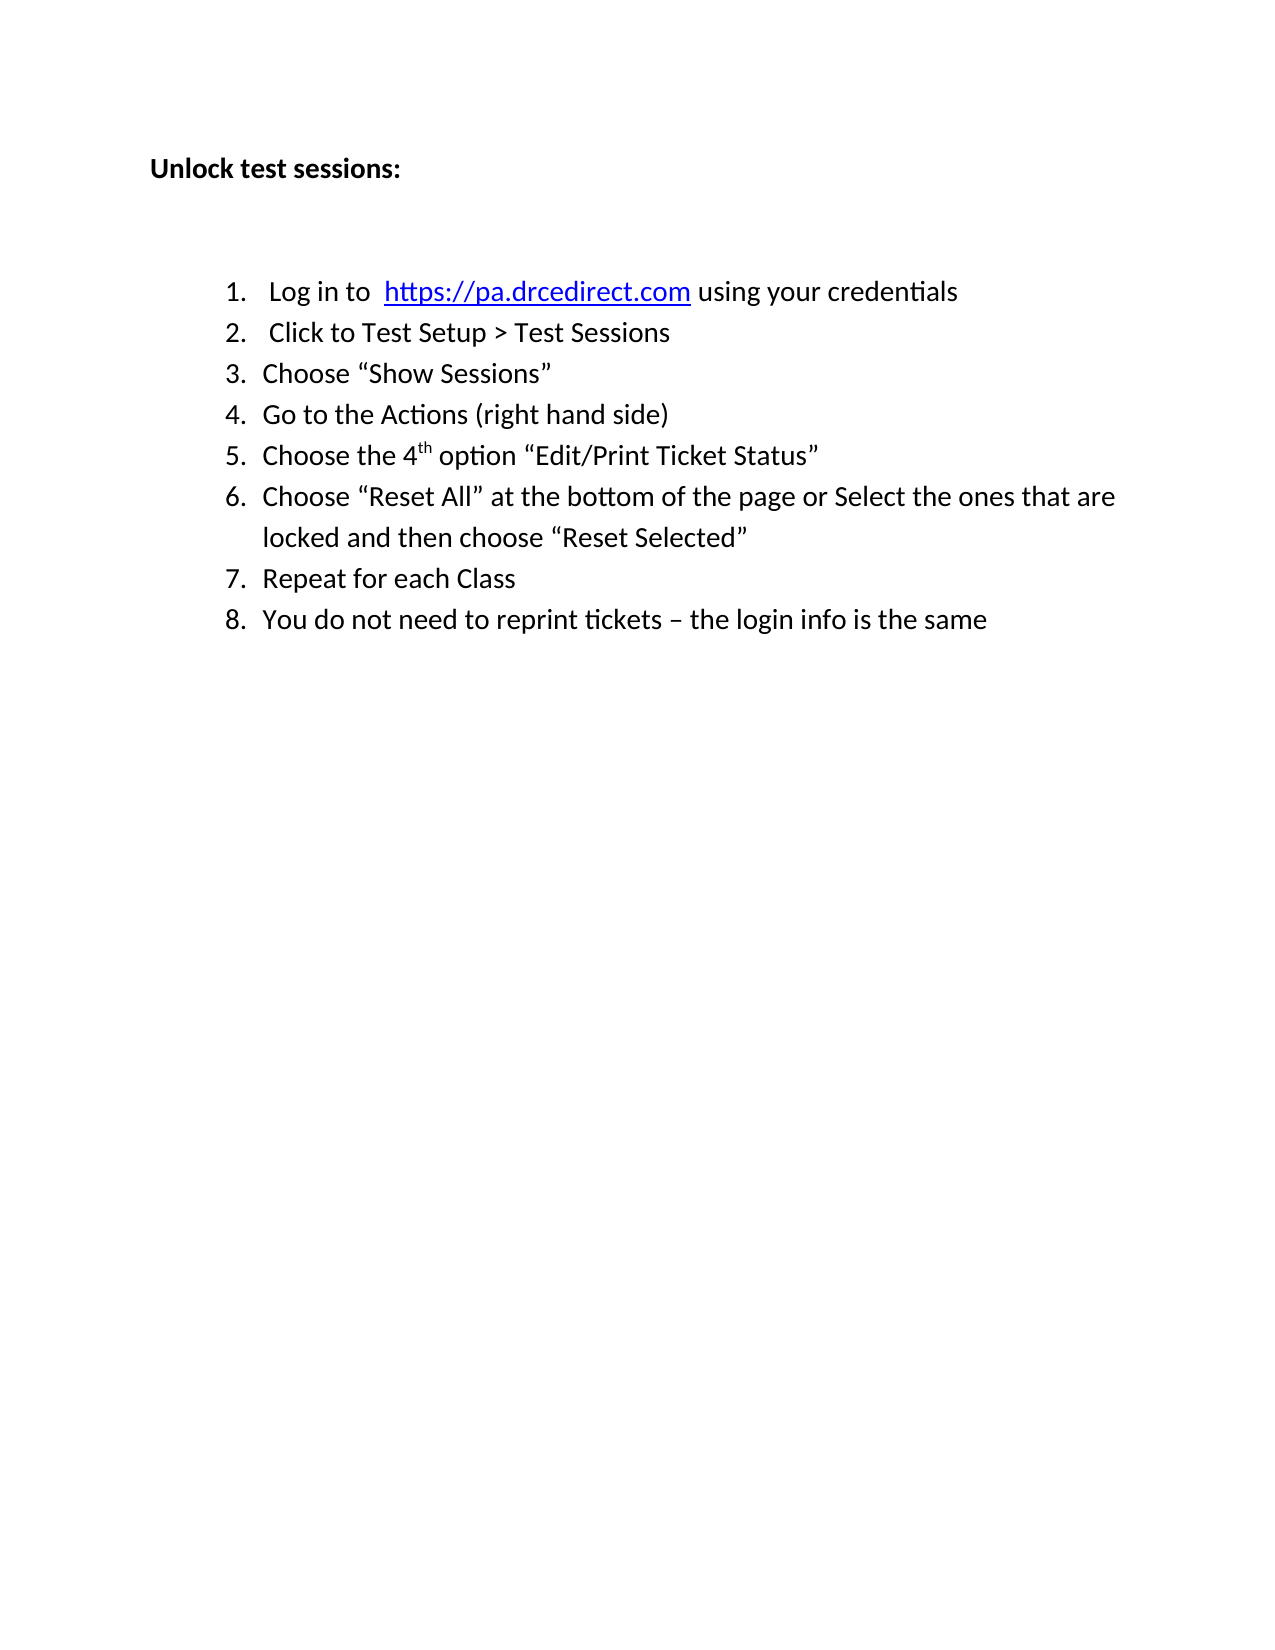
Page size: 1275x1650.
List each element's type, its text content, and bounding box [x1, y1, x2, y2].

list Choose “Show Sessions” [225, 355, 1125, 391]
list Go to the Actions (right hand side) [225, 396, 1125, 432]
list Choose “Reset All” at the bottom of the page or Select the ones that are locked and then choose “Reset Selected” [225, 478, 1125, 555]
list Repeat for each Class [225, 560, 1125, 596]
text Unlock test sessions: [150, 150, 1125, 186]
list Log in to https://pa.drcedirect.com using your credentials [225, 273, 1125, 309]
list You do not need to reprint tickets – the login info is the same [225, 601, 1125, 637]
list Click to Test Setup > Test Sessions [225, 314, 1125, 350]
list Choose the 4th option “Edit/Print Ticket Status” [225, 437, 1125, 473]
